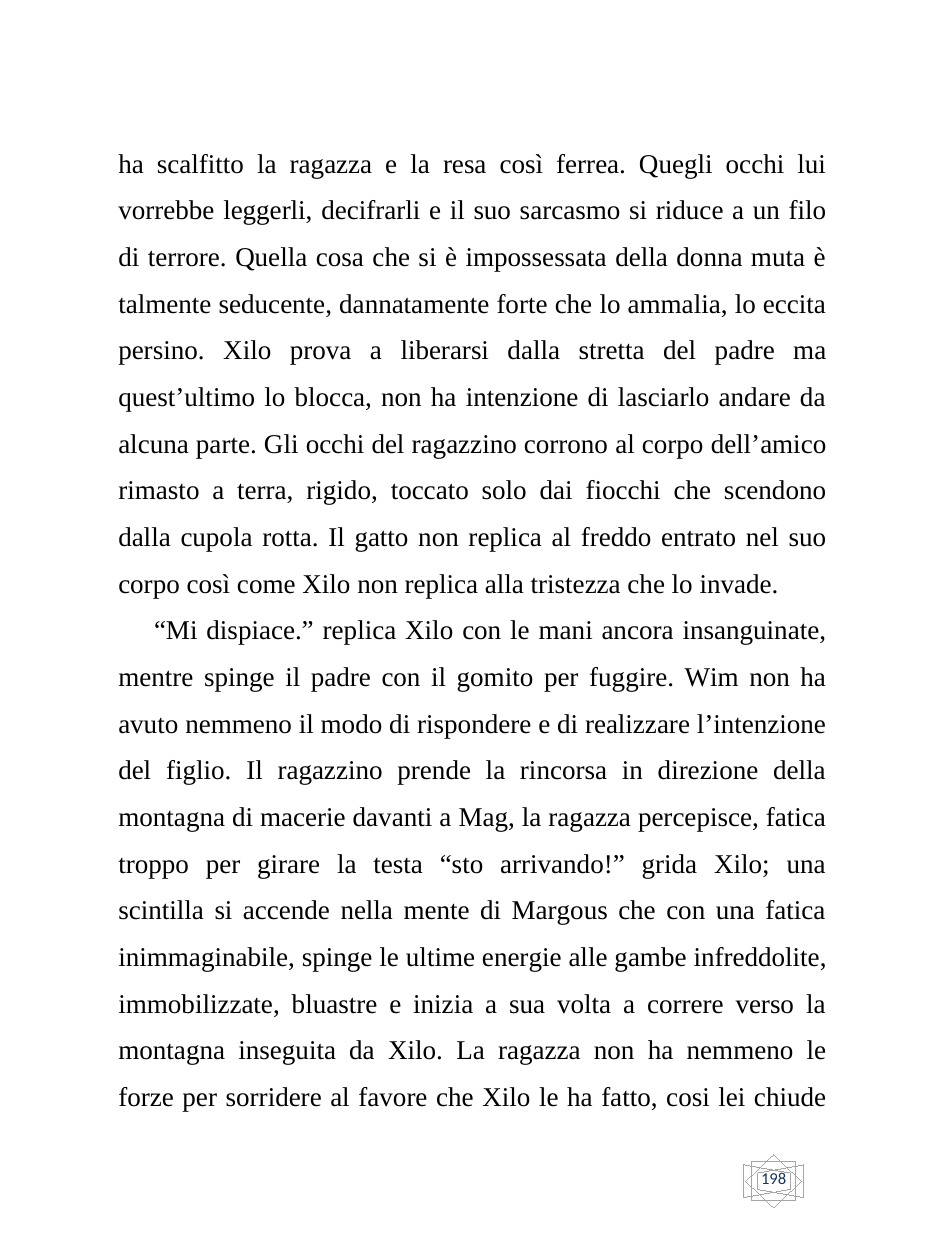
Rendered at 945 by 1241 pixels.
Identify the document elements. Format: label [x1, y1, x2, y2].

text [118, 148, 827, 599]
text [118, 614, 827, 1112]
